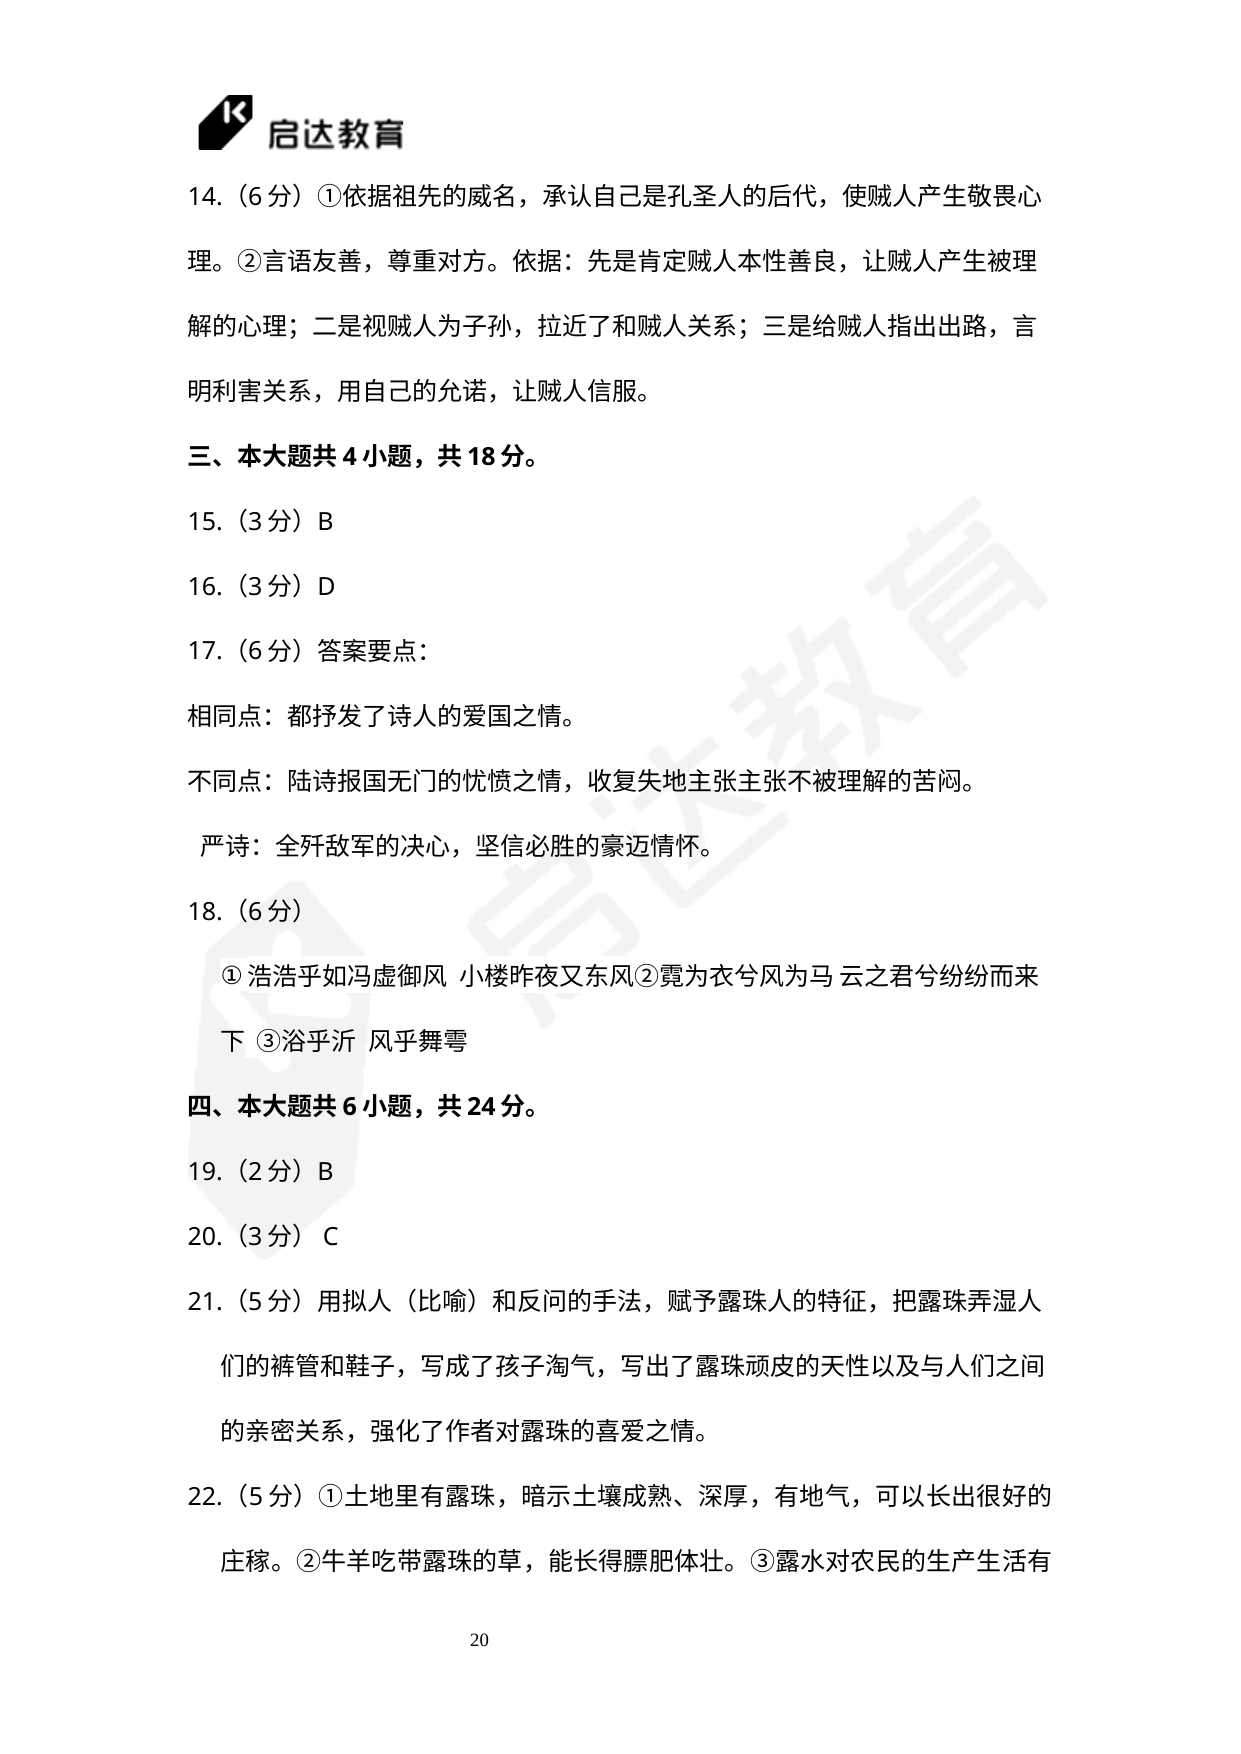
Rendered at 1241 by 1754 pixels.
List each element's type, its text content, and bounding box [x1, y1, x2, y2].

text 16.（3分）D [187, 552, 1053, 617]
text 21.（5分）用拟人（比喻）和反问的手法，赋予露珠人的特征，把露珠弄湿人们的裤管和鞋子，写成了孩子淘气，写出了露珠顽皮的天性以及与人们之间的亲密关系，强化了作者对露珠的喜爱之情。 [187, 1267, 1053, 1462]
text 17.（6分）答案要点： [187, 617, 1053, 682]
text 14.（6分）①依据祖先的威名，承认自己是孔圣人的后代，使贼人产生敬畏心理。②言语友善，尊重对方。依据：先是肯定贼人本性善良，让贼人产生被理解的心理；二是视贼人为子孙，拉近了和贼人关系；三是给贼人指出出路，言明利害关系，用自己的允诺，让贼人信服。 [187, 162, 1053, 422]
text 20.（3分） C [187, 1202, 1053, 1267]
text 相同点：都抒发了诗人的爱国之情。 [187, 682, 1053, 747]
text 三、本大题共4小题，共18分。 [187, 422, 1053, 487]
text 严诗：全歼敌军的决心，坚信必胜的豪迈情怀。 [187, 812, 1053, 877]
text 22.（5分）①土地里有露珠，暗示土壤成熟、深厚，有地气，可以长出很好的庄稼。②牛羊吃带露珠的草，能长得膘肥体壮。③露水对农民的生产生活有帮助，所以不能瞧不起它。 [187, 1462, 1053, 1592]
text 不同点：陆诗报国无门的忧愤之情，收复失地主张主张不被理解的苦闷。 [187, 747, 1053, 812]
text ①浩浩乎如冯虚御风 小楼昨夜又东风②霓为衣兮风为马 云之君兮纷纷而来下 ③浴乎沂 风乎舞雩 [220, 942, 1053, 1072]
picture [198, 95, 404, 150]
text 19.（2分）B [187, 1137, 1053, 1202]
text 15.（3分）B [187, 487, 1053, 552]
text 四、本大题共6小题，共24分。 [187, 1072, 1053, 1137]
text 18.（6分） [187, 877, 1053, 942]
